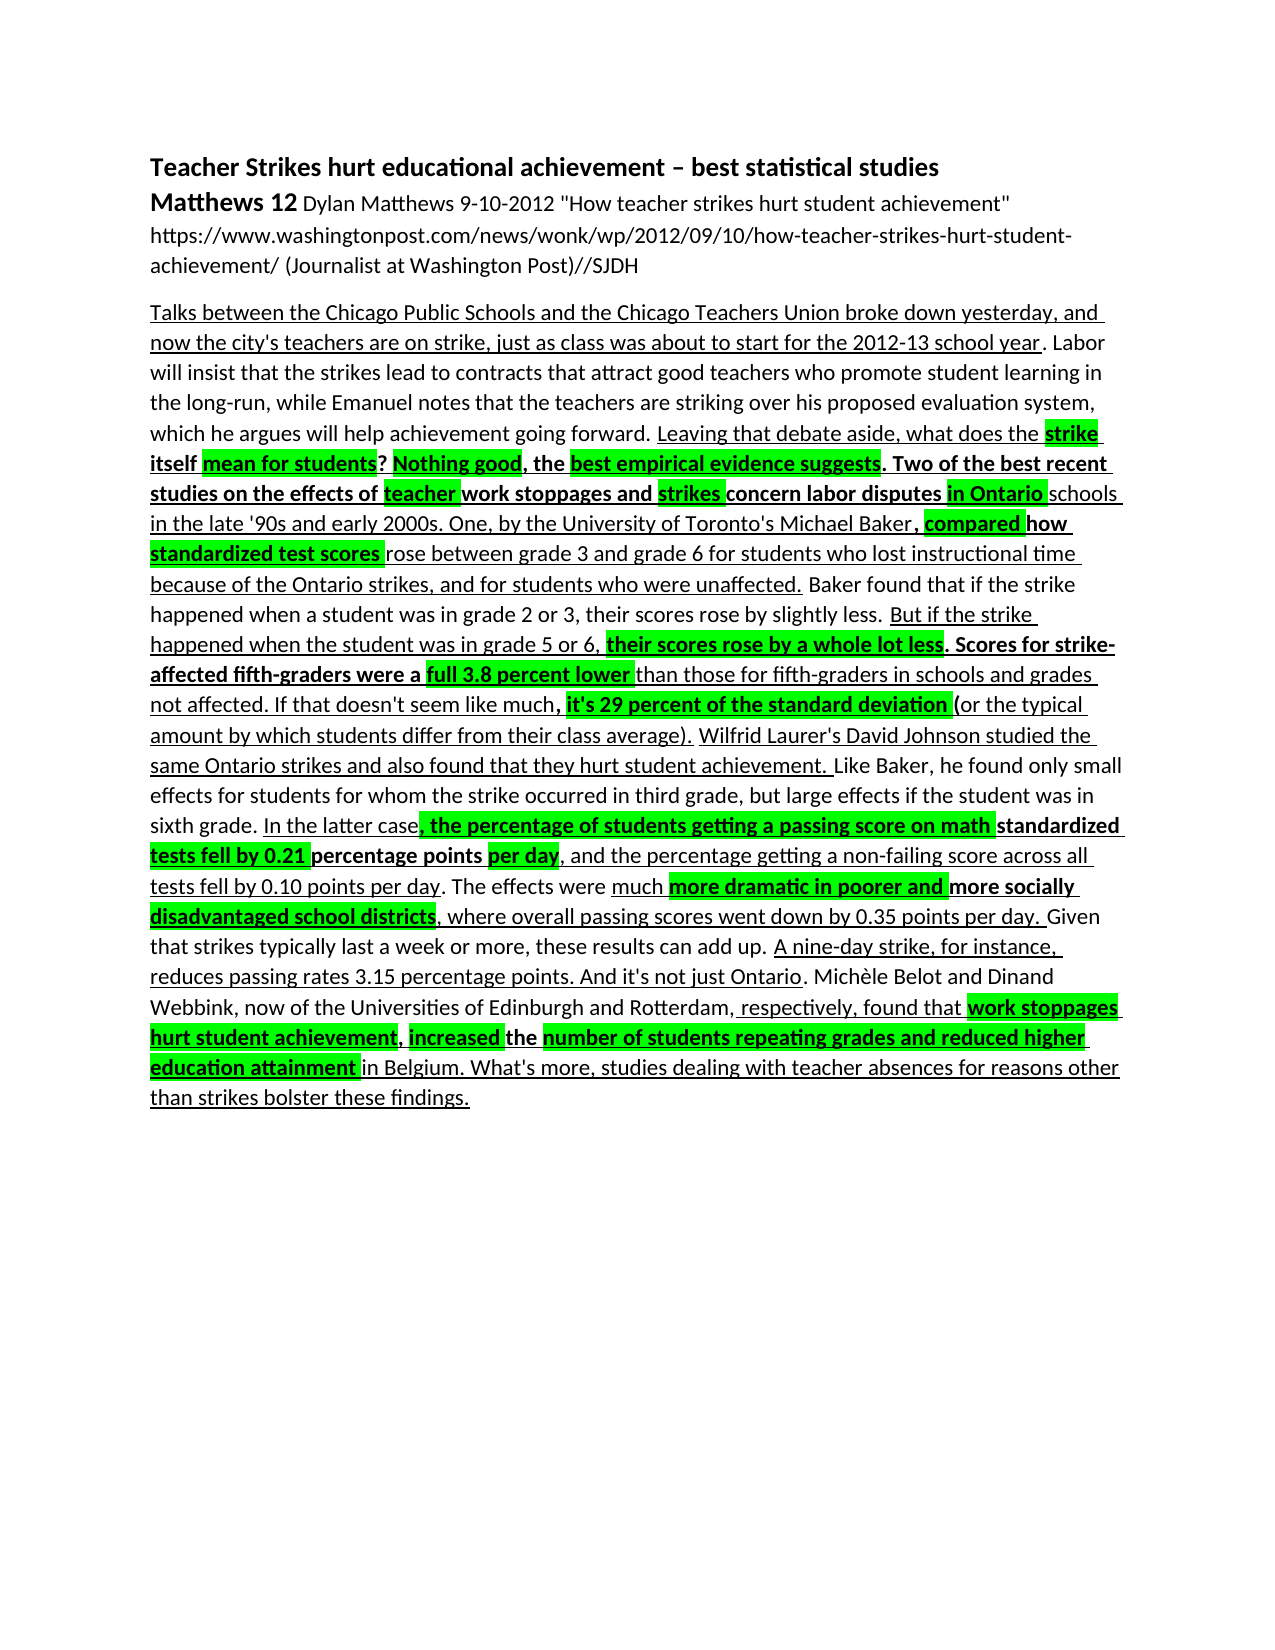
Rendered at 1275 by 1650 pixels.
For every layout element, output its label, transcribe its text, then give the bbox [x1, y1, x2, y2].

text Talks between the Chicago Public Schools and the Chicago Teachers Union broke down yesterday, and now the city's teachers are on strike, just as class was about to start for the 2012-13 school year. Labor will insist that the strikes lead to contracts that attract good teachers who promote student learning in the long-run, while Emanuel notes that the teachers are striking over his proposed evaluation system, which he argues will help achievement going forward. Leaving that debate aside, what does the strike itself mean for students? Nothing good, the best empirical evidence suggests. Two of the best recent studies on the effects of teacher work stoppages and strikes concern labor disputes in Ontario schools in the late '90s and early 2000s. One, by the University of Toronto's Michael Baker, compared how standardized test scores rose between grade 3 and grade 6 for students who lost instructional time because of the Ontario strikes, and for students who were unaffected. Baker found that if the strike happened when a student was in grade 2 or 3, their scores rose by slightly less. But if the strike happened when the student was in grade 5 or 6, their scores rose by a whole lot less. Scores for strike-affected fifth-graders were a full 3.8 percent lower than those for fifth-graders in schools and grades not affected. If that doesn't seem like much, it's 29 percent of the standard deviation (or the typical amount by which students differ from their class average). Wilfrid Laurer's David Johnson studied the same Ontario strikes and also found that they hurt student achievement. Like Baker, he found only small effects for students for whom the strike occurred in third grade, but large effects if the student was in sixth grade. In the latter case, the percentage of students getting a passing score on math standardized tests fell by 0.21 percentage points per day, and the percentage getting a non-failing score across all tests fell by 0.10 points per day. The effects were much more dramatic in poorer and more socially disadvantaged school districts, where overall passing scores went down by 0.35 points per day. Given that strikes typically last a week or more, these results can add up. A nine-day strike, for instance, reduces passing rates 3.15 percentage points. And it's not just Ontario. Michèle Belot and Dinand Webbink, now of the Universities of Edinburgh and Rotterdam, respectively, found that work stoppages hurt student achievement, increased the number of students repeating grades and reduced higher education attainment in Belgium. What's more, studies dealing with teacher absences for reasons other than strikes bolster these findings. [150, 298, 1125, 1111]
subtitle Teacher Strikes hurt educational achievement – best statistical studies [150, 150, 1125, 183]
text Matthews 12 Dylan Matthews 9-10-2012 "How teacher strikes hurt student achievement" https://www.washingtonpost.com/news/wonk/wp/2012/09/10/how-teacher-strikes-hurt-student-achievement/ (Journalist at Washington Post)//SJDH [150, 186, 1125, 279]
